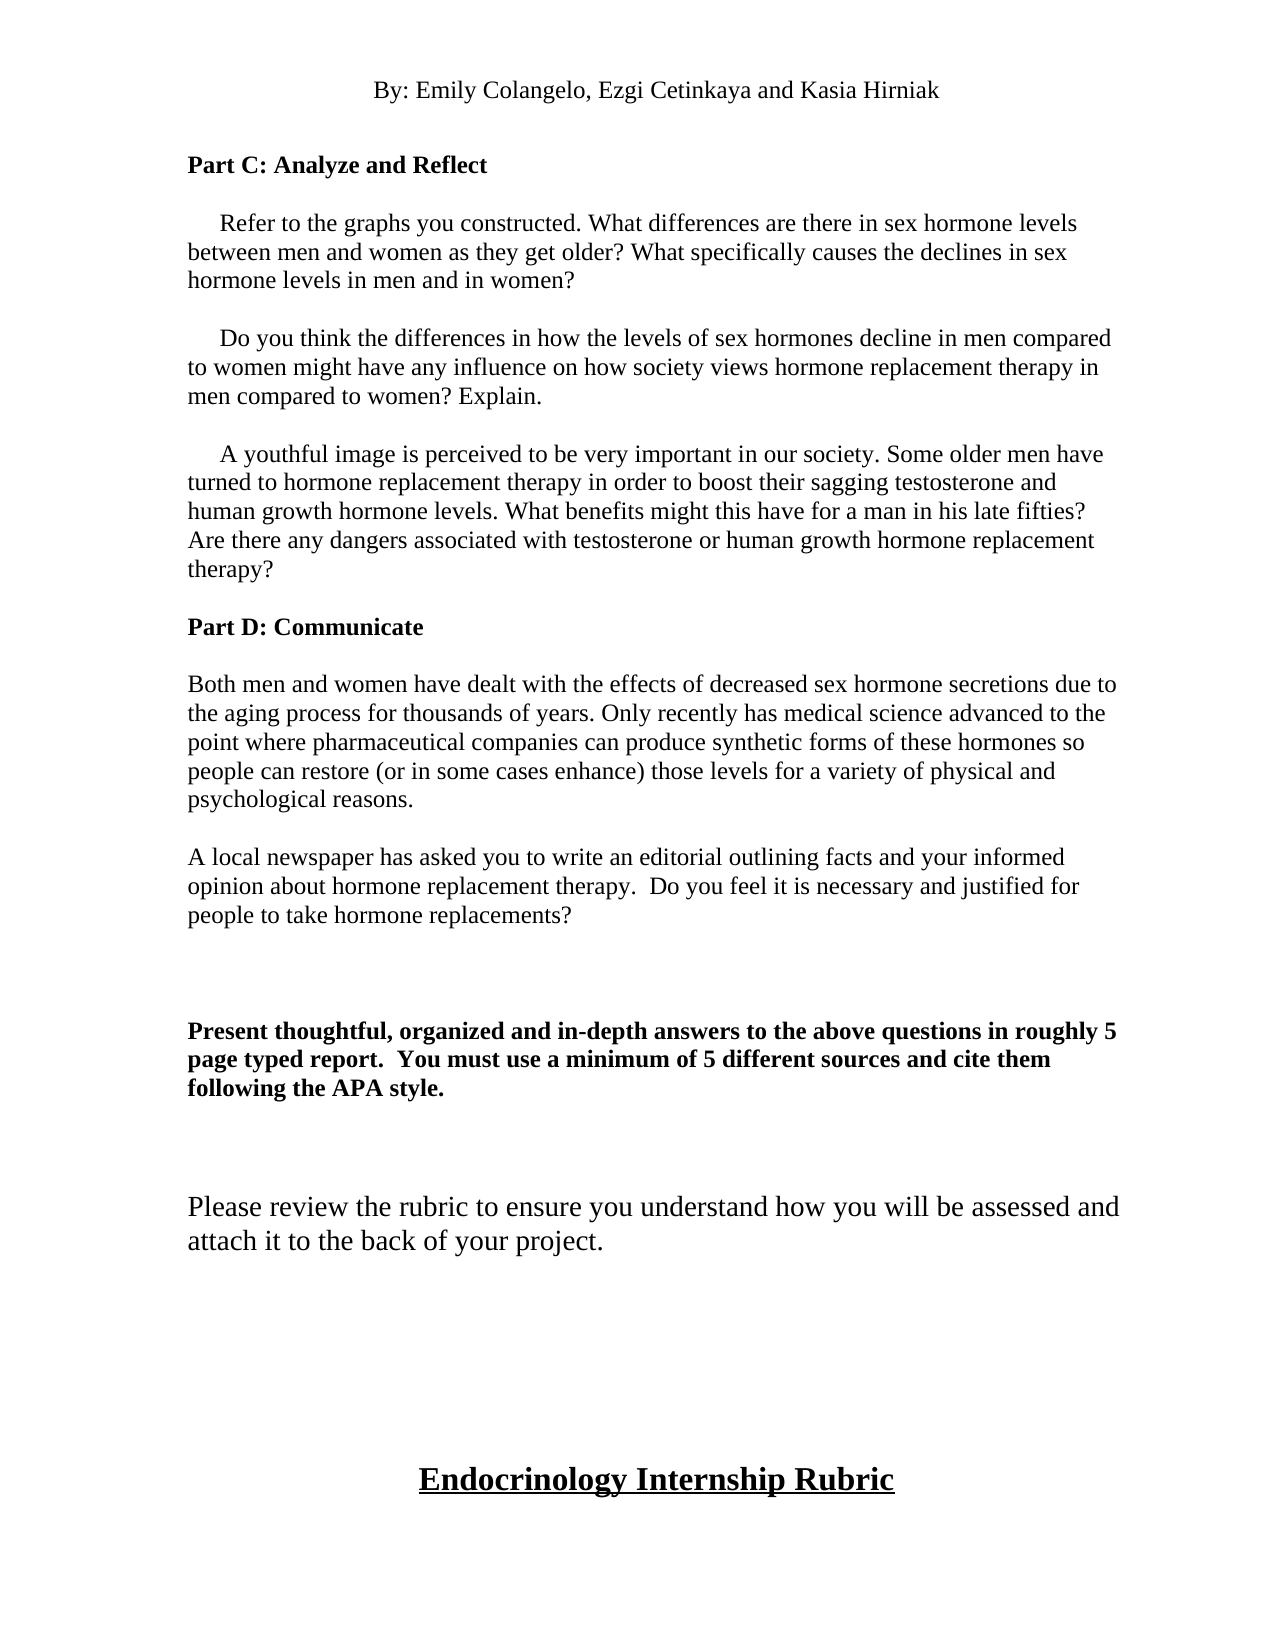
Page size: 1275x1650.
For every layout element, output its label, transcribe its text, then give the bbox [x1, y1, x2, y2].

text  Refer to the graphs you constructed. What differences are there in sex hormone levels between men and women as they get older? What specifically causes the declines in sex hormone levels in men and in women? [187, 208, 1125, 294]
text Endocrinology Internship Rubric [187, 1459, 1125, 1497]
text Present thoughtful, organized and in-depth answers to the above questions in roughly 5 page typed report. You must use a minimum of 5 different sources and cite them following the APA style. [187, 1016, 1125, 1102]
text  Do you think the differences in how the levels of sex hormones decline in men compared to women might have any influence on how society views hormone replacement therapy in men compared to women? Explain. [187, 323, 1125, 409]
text Please review the rubric to ensure you understand how you will be assessed and attach it to the back of your project. [187, 1189, 1125, 1256]
text A local newspaper has asked you to write an editorial outlining facts and your informed opinion about hormone replacement therapy. Do you feel it is necessary and justified for people to take hormone replacements? [187, 842, 1125, 929]
text Part C: Analyze and Reflect [187, 150, 1125, 179]
text  A youthful image is perceived to be very important in our society. Some older men have turned to hormone replacement therapy in order to boost their sagging testosterone and human growth hormone levels. What benefits might this have for a man in his late fifties? Are there any dangers associated with testosterone or human growth hormone replacement therapy? [187, 439, 1125, 582]
text Both men and women have dealt with the effects of decreased sex hormone secretions due to the aging process for thousands of years. Only recently has medical science advanced to the point where pharmaceutical companies can produce synthetic forms of these hormones so people can restore (or in some cases enhance) those levels for a variety of physical and psychological reasons. [187, 669, 1125, 813]
text Part D: Communicate [187, 612, 1125, 640]
